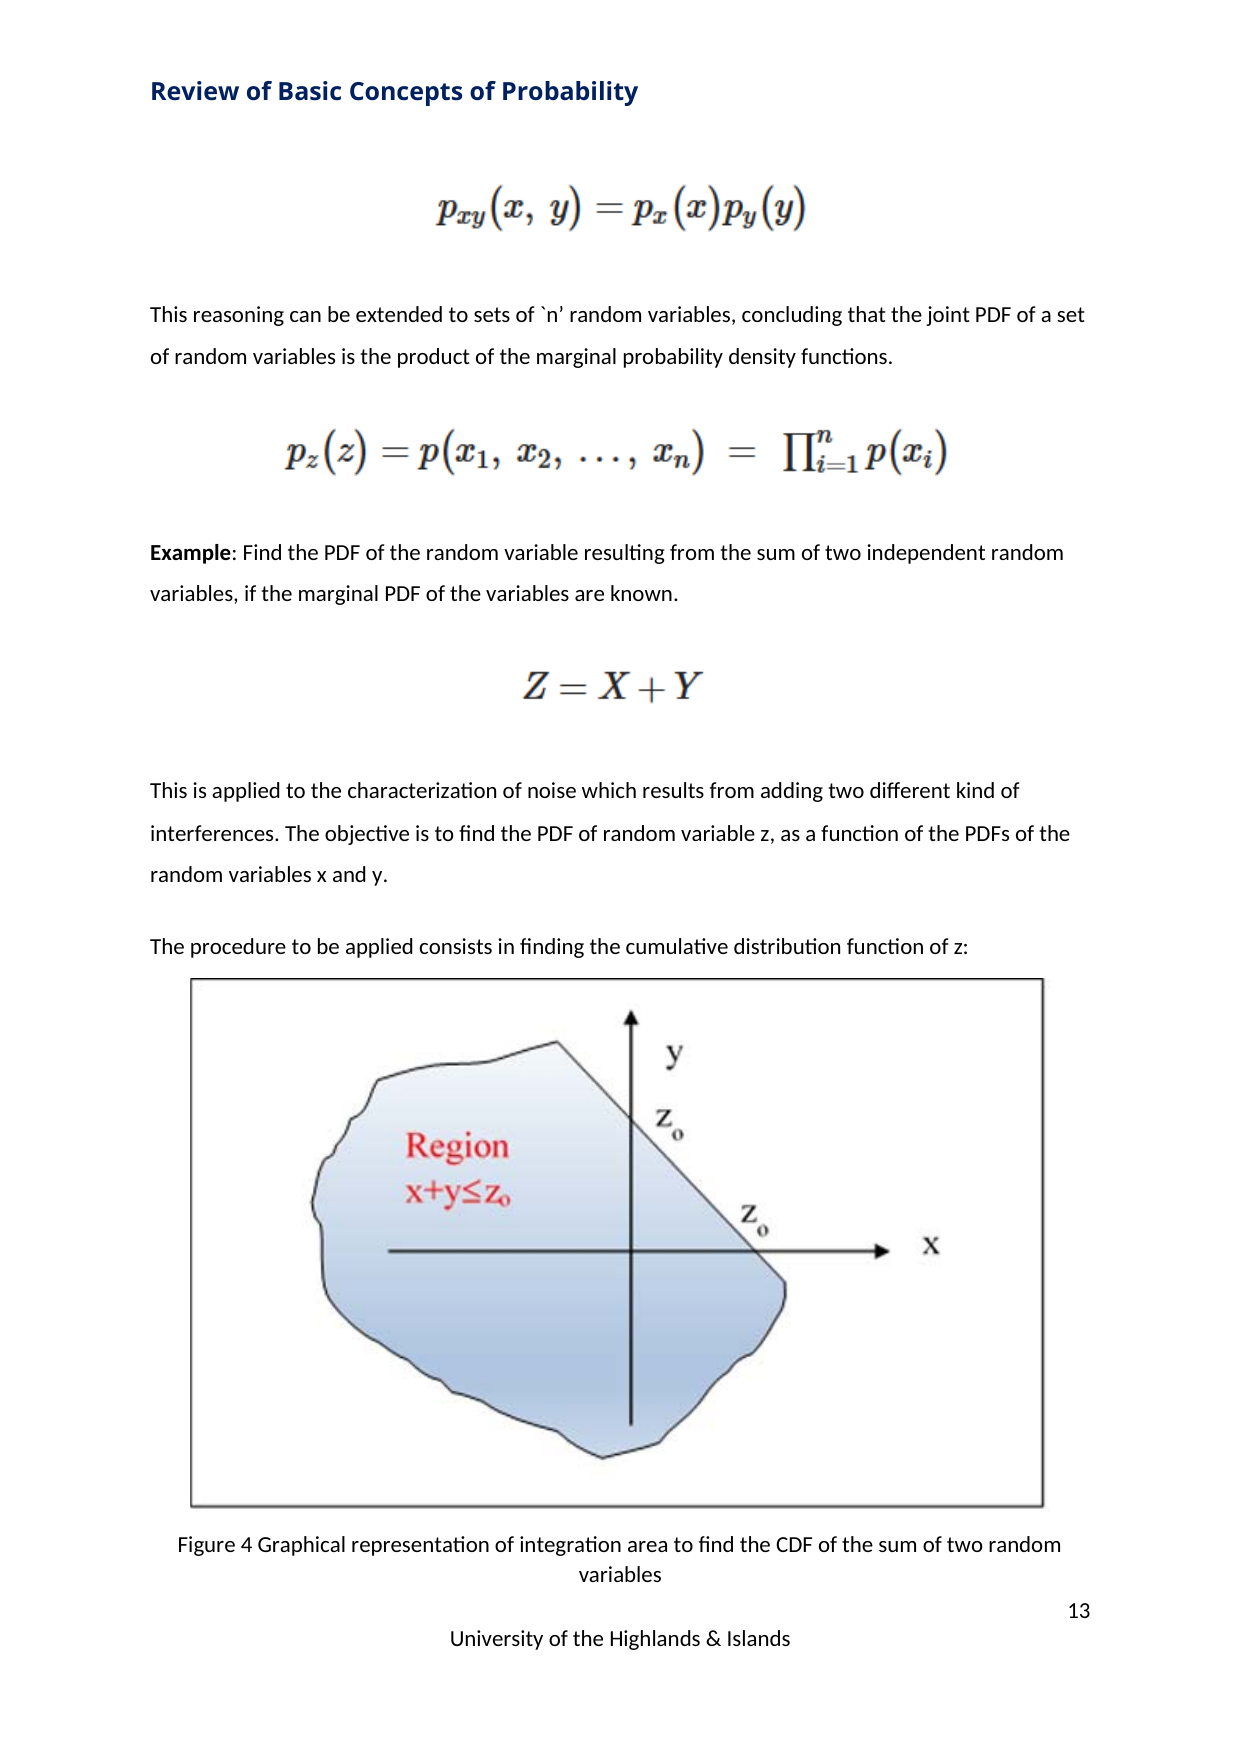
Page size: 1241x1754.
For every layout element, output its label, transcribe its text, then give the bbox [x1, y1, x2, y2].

text The procedure to be applied consists in finding the cumulative distribution function of z: [150, 932, 1090, 960]
text This reasoning can be extended to sets of `n’ random variables, concluding that the joint PDF of a set of random variables is the product of the marginal probability density functions. [150, 300, 1090, 370]
picture [414, 166, 826, 257]
text Example: Find the PDF of the random variable resulting from the sum of two independent random variables, if the marginal PDF of the variables are known. [150, 538, 1090, 608]
picture [510, 650, 730, 734]
picture [267, 413, 973, 495]
text Figure 4 Graphical representation of integration area to find the CDF of the sum of two random variables [150, 1530, 1090, 1588]
text This is applied to the characterization of noise which results from adding two different kind of interferences. The objective is to find the PDF of random variable z, as a function of the PDFs of the random variables x and y. [150, 777, 1090, 889]
picture [190, 978, 1050, 1512]
